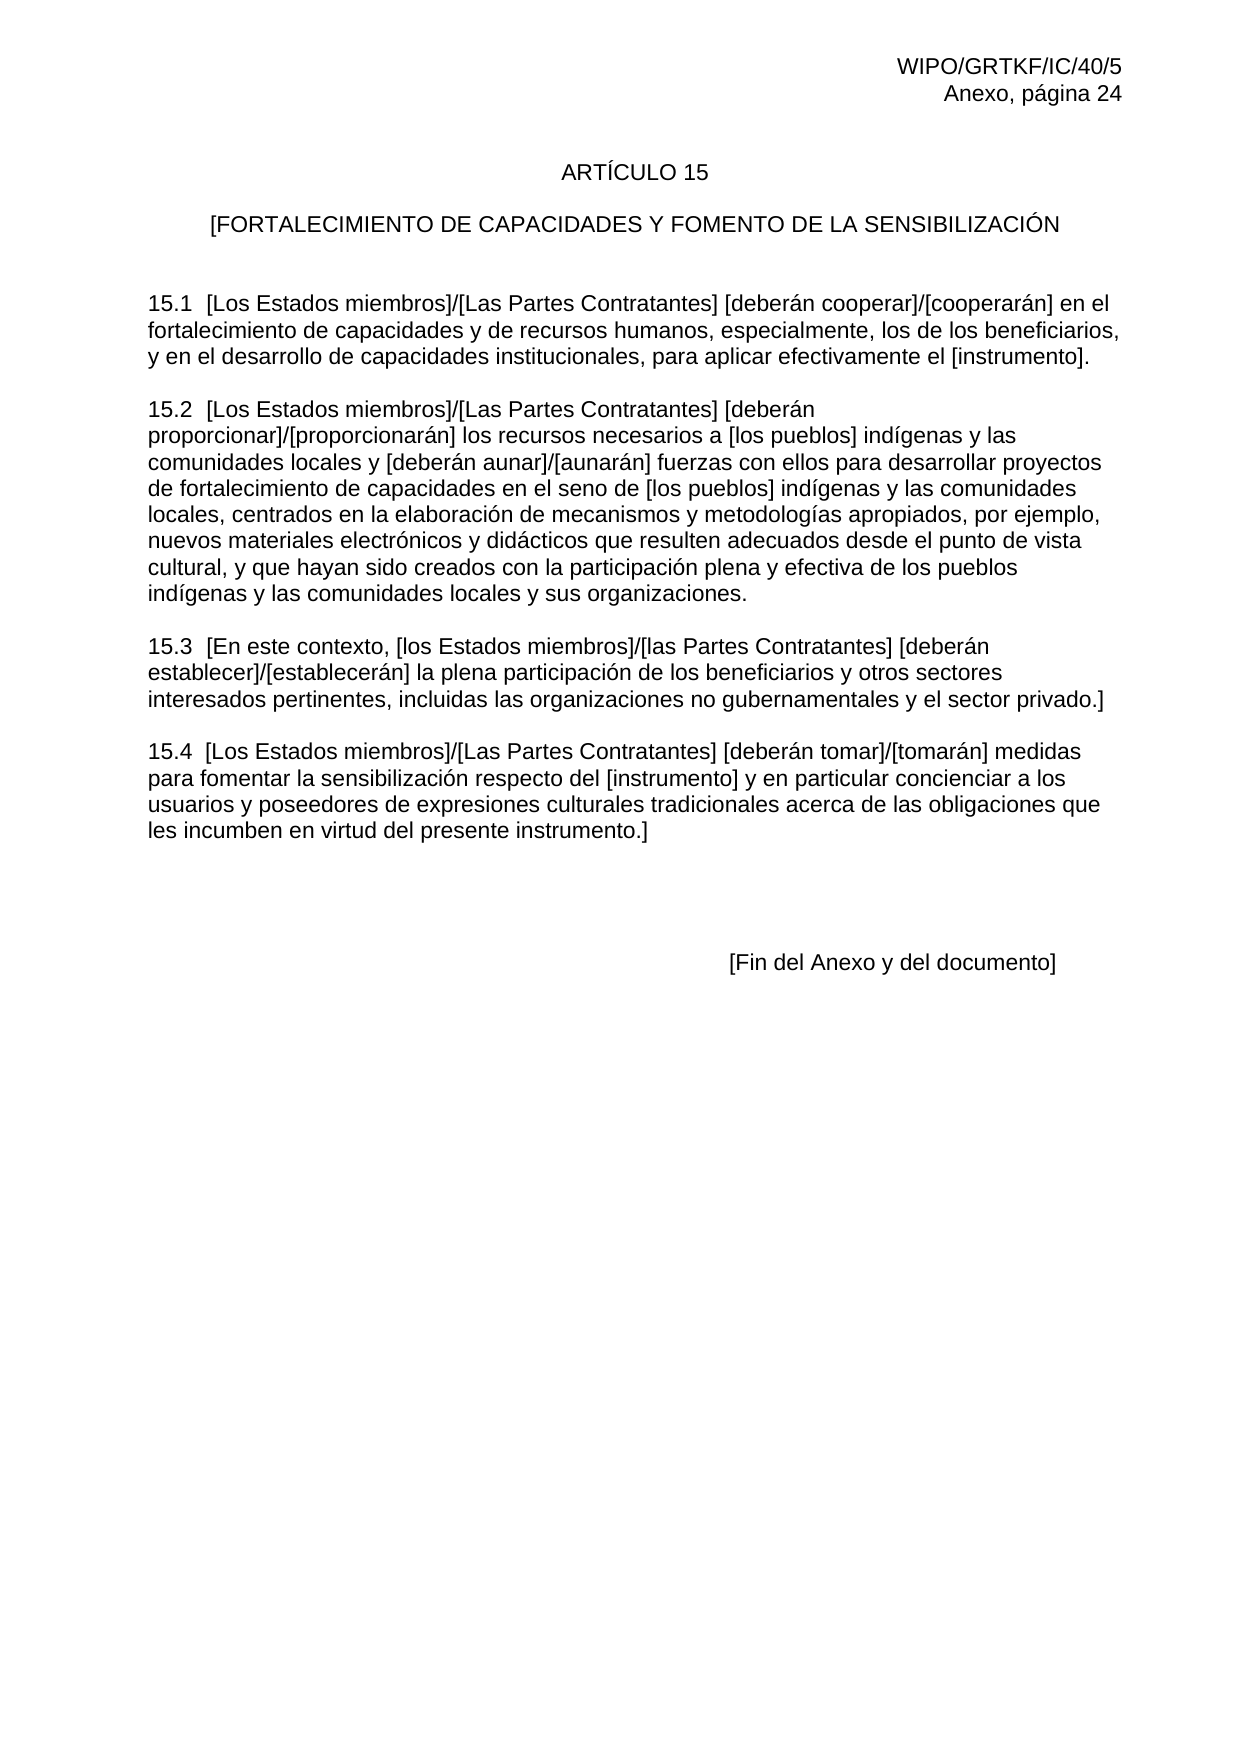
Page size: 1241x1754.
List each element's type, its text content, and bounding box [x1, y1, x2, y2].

text ARTÍCULO 15 [148, 158, 1122, 185]
text [Fin del Anexo y del documento] [729, 949, 1122, 976]
text 15.4 [Los Estados miembros]/[Las Partes Contratantes] [deberán tomar]/[tomarán] medidas para fomentar la sensibilización respecto del [instrumento] y en particular concienciar a los usuarios y poseedores de expresiones culturales tradicionales acerca de las obligaciones que les incumben en virtud del presente instrumento.] [148, 738, 1122, 844]
text [FORTALECIMIENTO DE CAPACIDADES Y FOMENTO DE LA SENSIBILIZACIÓN [148, 211, 1122, 238]
text 15.1 [Los Estados miembros]/[Las Partes Contratantes] [deberán cooperar]/[cooperarán] en el fortalecimiento de capacidades y de recursos humanos, especialmente, los de los beneficiarios, y en el desarrollo de capacidades institucionales, para aplicar efectivamente el [instrumento]. [148, 290, 1122, 369]
text 15.2 [Los Estados miembros]/[Las Partes Contratantes] [deberán proporcionar]/[proporcionarán] los recursos necesarios a [los pueblos] indígenas y las comunidades locales y [deberán aunar]/[aunarán] fuerzas con ellos para desarrollar proyectos de fortalecimiento de capacidades en el seno de [los pueblos] indígenas y las comunidades locales, centrados en la elaboración de mecanismos y metodologías apropiados, por ejemplo, nuevos materiales electrónicos y didácticos que resulten adecuados desde el punto de vista cultural, y que hayan sido creados con la participación plena y efectiva de los pueblos indígenas y las comunidades locales y sus organizaciones. [148, 396, 1122, 607]
text 15.3 [En este contexto, [los Estados miembros]/[las Partes Contratantes] [deberán establecer]/[establecerán] la plena participación de los beneficiarios y otros sectores interesados pertinentes, incluidas las organizaciones no gubernamentales y el sector privado.] [148, 633, 1122, 712]
